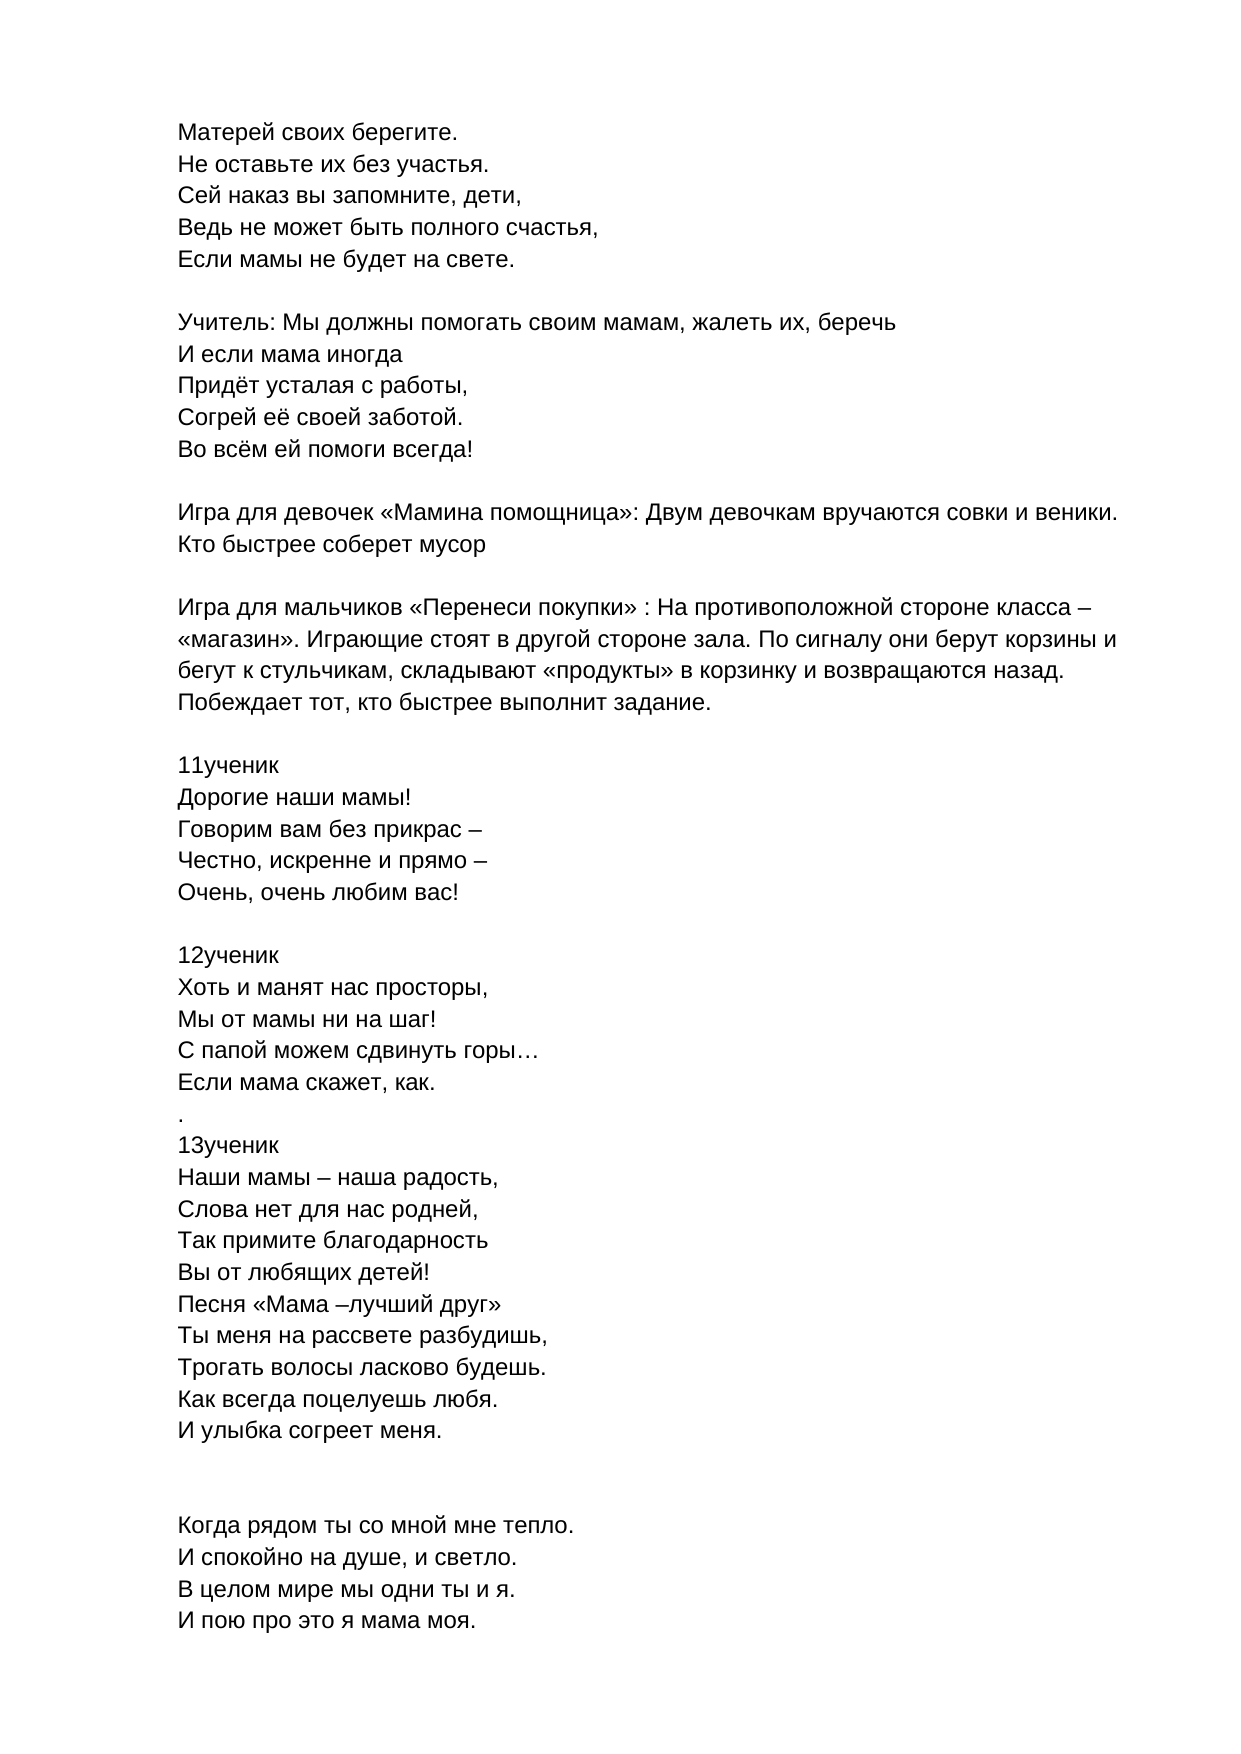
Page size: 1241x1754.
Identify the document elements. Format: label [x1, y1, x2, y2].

text [177, 118, 1152, 1634]
